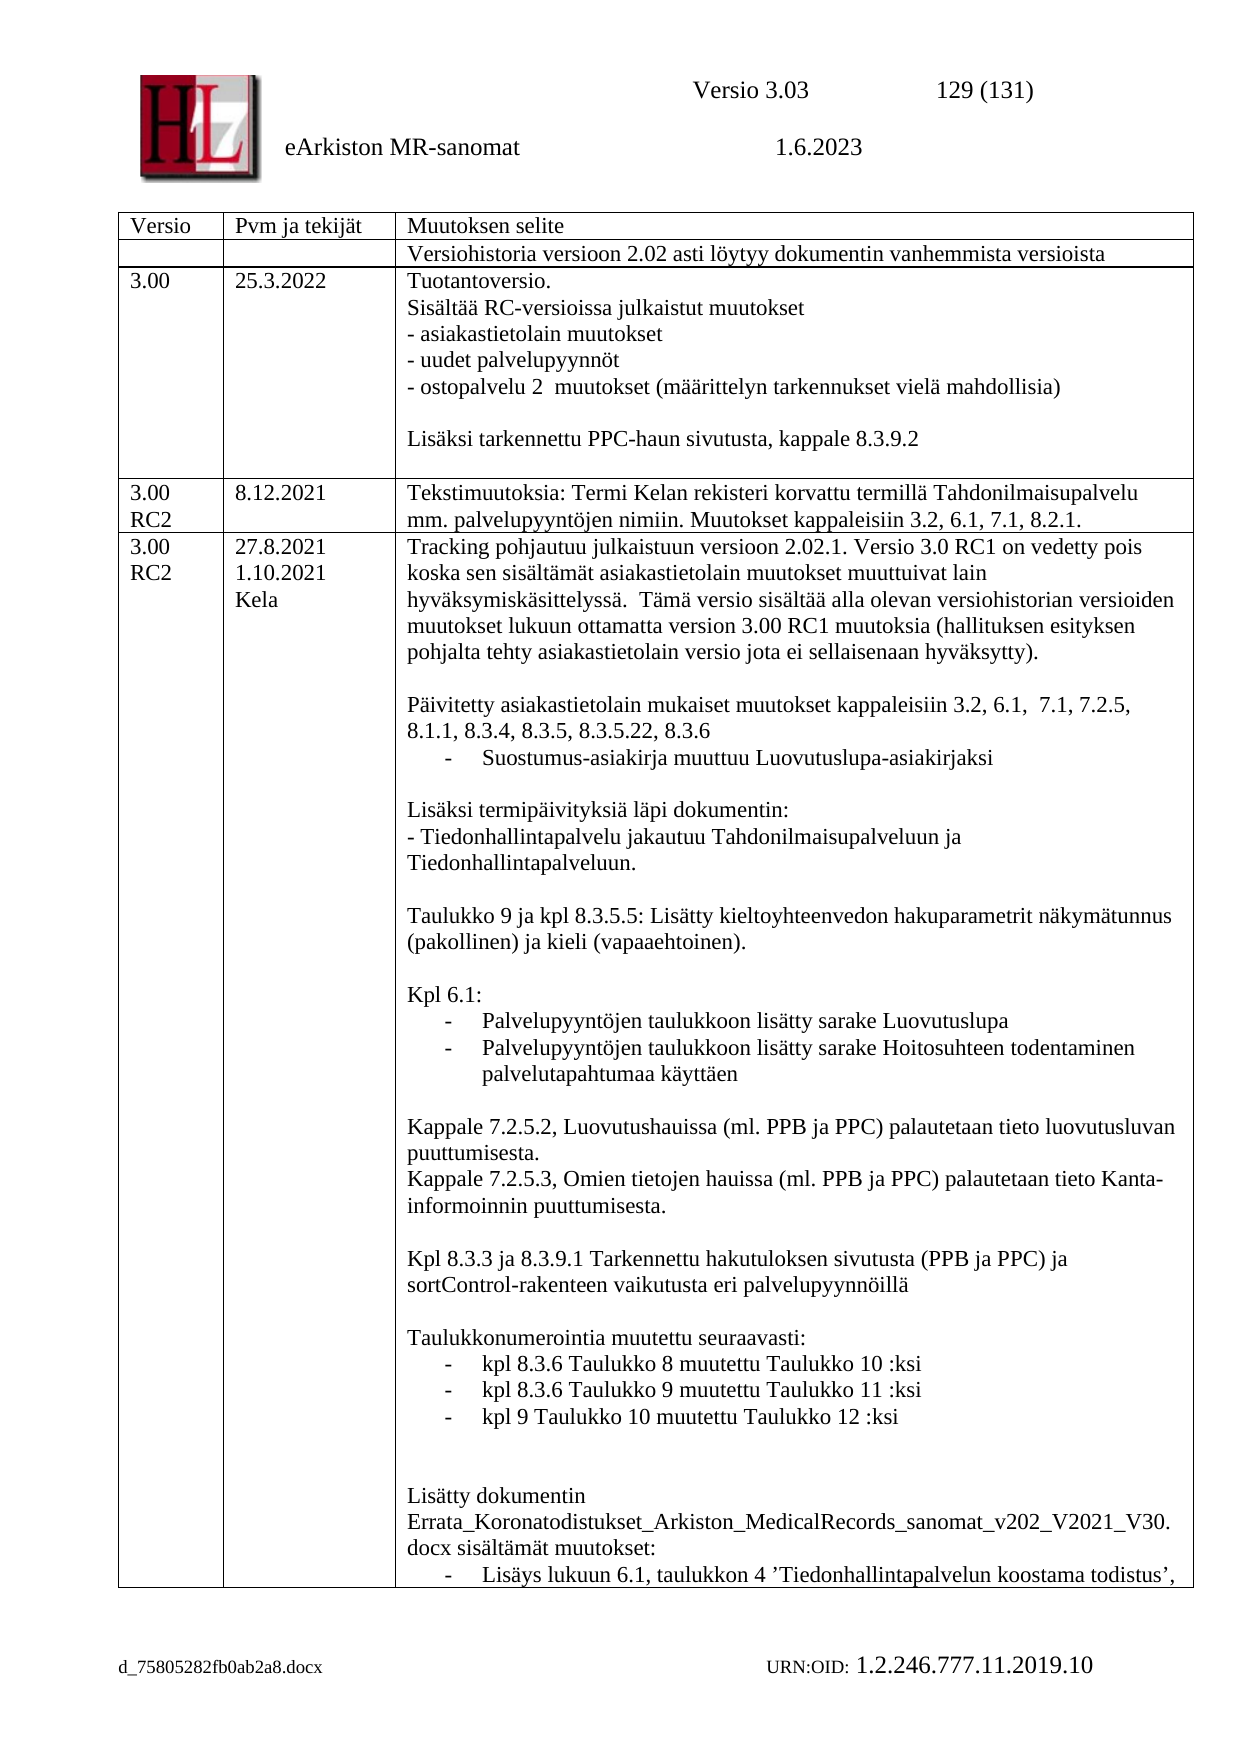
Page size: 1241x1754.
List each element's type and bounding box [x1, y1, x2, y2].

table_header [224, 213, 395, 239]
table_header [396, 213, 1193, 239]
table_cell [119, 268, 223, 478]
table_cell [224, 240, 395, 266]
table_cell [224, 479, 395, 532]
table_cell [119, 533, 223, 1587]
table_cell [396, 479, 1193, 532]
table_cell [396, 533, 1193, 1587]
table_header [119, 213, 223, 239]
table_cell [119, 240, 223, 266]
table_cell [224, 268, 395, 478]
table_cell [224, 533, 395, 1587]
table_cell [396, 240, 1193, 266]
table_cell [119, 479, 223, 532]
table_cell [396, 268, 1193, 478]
picture [140, 75, 263, 183]
